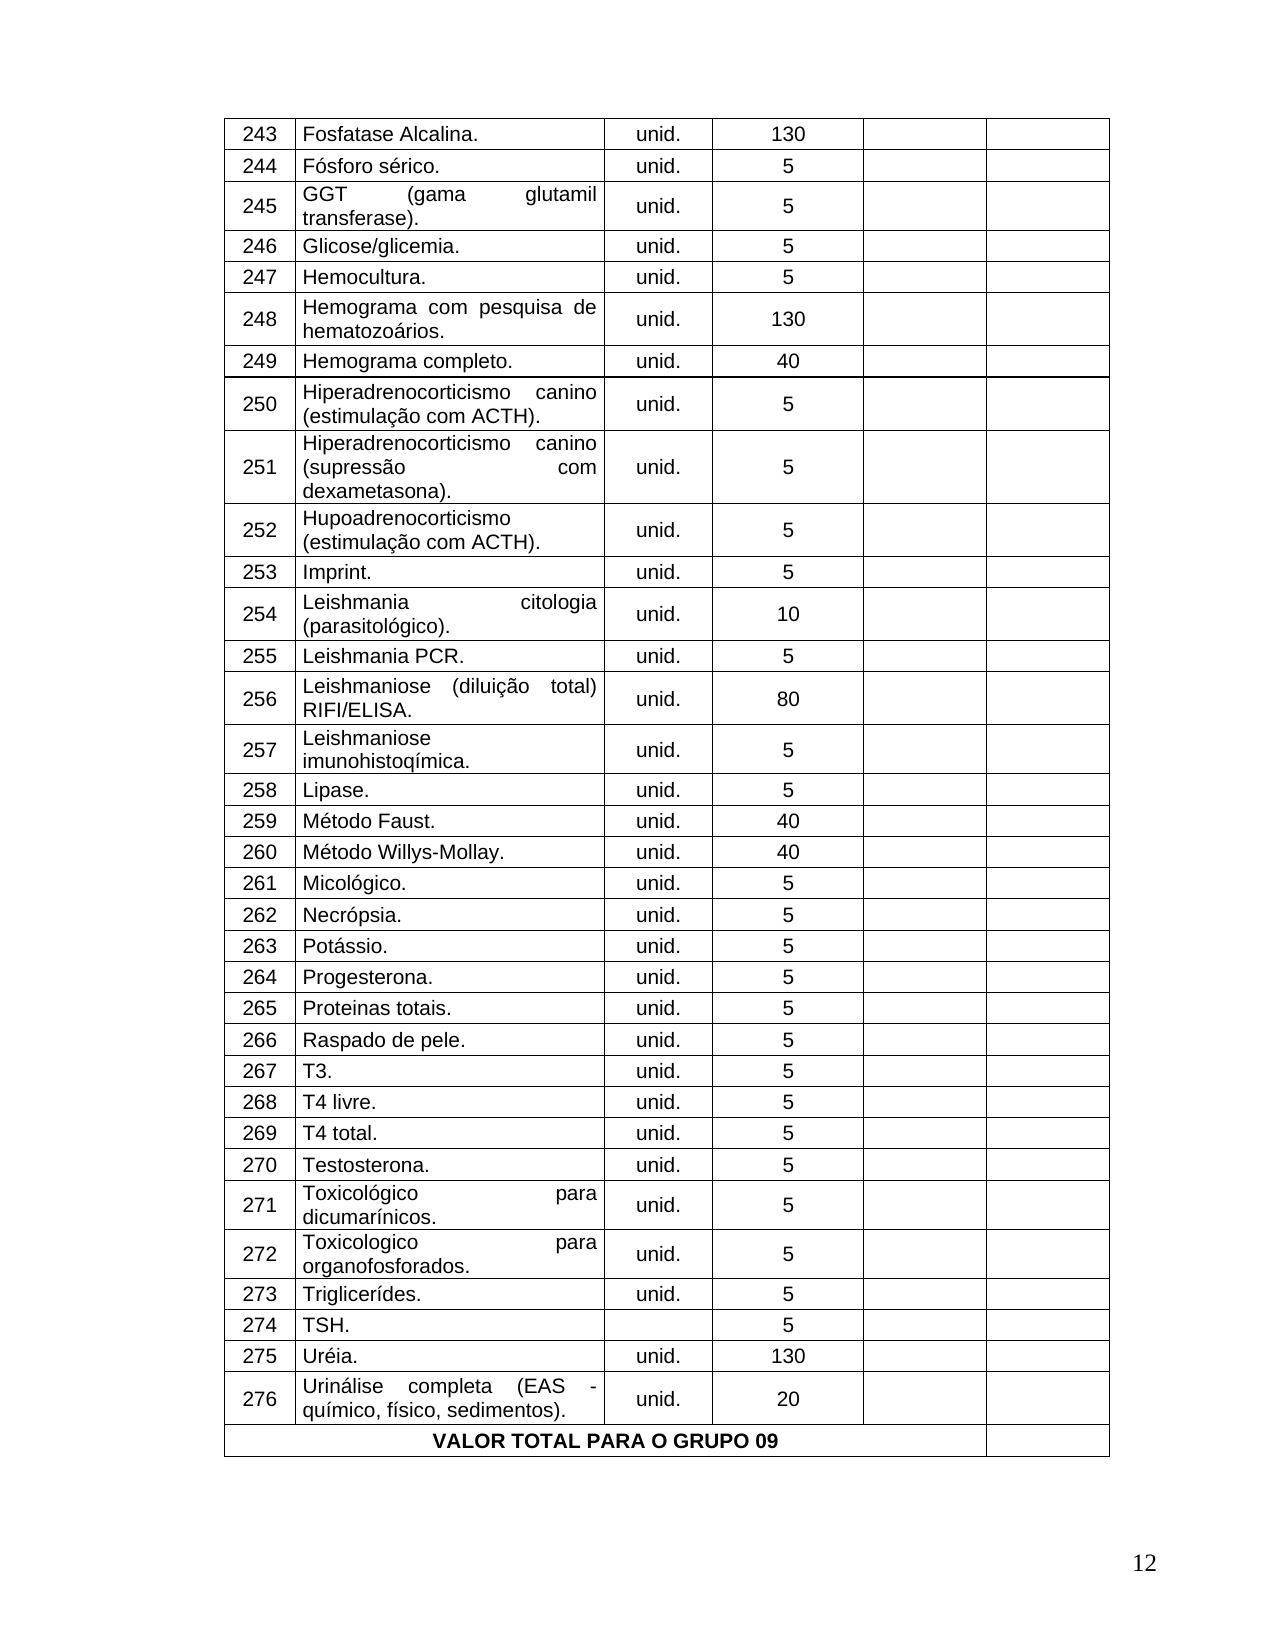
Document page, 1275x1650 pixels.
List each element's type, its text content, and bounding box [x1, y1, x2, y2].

table_cell [864, 119, 986, 149]
table_cell 5 [713, 774, 863, 804]
table_cell 262 [225, 899, 295, 929]
table_cell 271 [225, 1181, 295, 1228]
table_cell unid. [605, 231, 712, 261]
table_cell 259 [225, 806, 295, 836]
table_cell 249 [225, 346, 295, 376]
table_cell [987, 1024, 1109, 1054]
table_cell 5 [713, 1118, 863, 1148]
table_cell 275 [225, 1341, 295, 1371]
table_cell [864, 641, 986, 671]
table_cell [987, 1087, 1109, 1117]
table_cell [864, 993, 986, 1023]
table_cell [987, 231, 1109, 261]
table_cell Fosfatase Alcalina. [296, 119, 604, 149]
table_cell Leishmaniose (diluição total) RIFI/ELISA. [296, 672, 604, 724]
table_cell [864, 431, 986, 502]
table_cell Método Faust. [296, 806, 604, 836]
table_cell 5 [713, 150, 863, 181]
table_cell T3. [296, 1056, 604, 1086]
table_cell [864, 1341, 986, 1371]
table_cell 251 [225, 431, 295, 502]
table_cell [864, 1372, 986, 1424]
table_cell 247 [225, 262, 295, 292]
table_cell 253 [225, 557, 295, 587]
table_cell Glicose/glicemia. [296, 231, 604, 261]
table_cell unid. [605, 774, 712, 804]
table_cell [987, 962, 1109, 992]
table_cell [864, 262, 986, 292]
table_cell unid. [605, 1087, 712, 1117]
table_cell [987, 1056, 1109, 1086]
table_cell 5 [713, 431, 863, 502]
table_cell Hemograma com pesquisa de hematozoários. [296, 293, 604, 345]
table_cell 276 [225, 1372, 295, 1424]
table_cell unid. [605, 293, 712, 345]
table_cell 5 [713, 1087, 863, 1117]
table_cell 263 [225, 931, 295, 961]
table_cell 5 [713, 993, 863, 1023]
table_cell Leishmaniose imunohistoqímica. [296, 725, 604, 773]
table_cell [987, 837, 1109, 867]
table_cell 255 [225, 641, 295, 671]
table_cell Leishmania PCR. [296, 641, 604, 671]
table_cell 5 [713, 557, 863, 587]
table_cell [864, 774, 986, 804]
table_cell 5 [713, 1024, 863, 1054]
table_cell 257 [225, 725, 295, 773]
table_cell [864, 293, 986, 345]
table_cell 5 [713, 1279, 863, 1309]
table_cell 250 [225, 378, 295, 429]
table_cell [987, 1372, 1109, 1424]
table_cell Leishmania citologia (parasitológico). [296, 588, 604, 640]
table_cell 40 [713, 346, 863, 376]
table_cell 243 [225, 119, 295, 149]
table_cell 272 [225, 1230, 295, 1277]
table_cell [987, 557, 1109, 587]
table_cell Fósforo sérico. [296, 150, 604, 181]
table_cell unid. [605, 1118, 712, 1148]
table_cell [864, 899, 986, 929]
table_cell 130 [713, 293, 863, 345]
table_cell 40 [713, 806, 863, 836]
table_cell [864, 182, 986, 229]
table_cell 246 [225, 231, 295, 261]
table_cell [987, 182, 1109, 229]
table_cell 245 [225, 182, 295, 229]
table_cell [987, 1149, 1109, 1179]
table_cell [864, 1310, 986, 1340]
table_cell 5 [713, 504, 863, 556]
table_cell [864, 504, 986, 556]
table_cell 5 [713, 1230, 863, 1277]
table_cell [864, 837, 986, 867]
table_cell [864, 378, 986, 429]
table_cell unid. [605, 641, 712, 671]
table_cell [864, 557, 986, 587]
table_cell [987, 1230, 1109, 1277]
table_cell unid. [605, 962, 712, 992]
table_cell 268 [225, 1087, 295, 1117]
table_cell [987, 806, 1109, 836]
table_cell [864, 1056, 986, 1086]
table_cell Raspado de pele. [296, 1024, 604, 1054]
table_cell unid. [605, 1024, 712, 1054]
table_cell unid. [605, 431, 712, 502]
table_cell Uréia. [296, 1341, 604, 1371]
table_cell Proteinas totais. [296, 993, 604, 1023]
table_cell [864, 150, 986, 181]
table_cell 273 [225, 1279, 295, 1309]
table_cell [987, 504, 1109, 556]
table_cell 267 [225, 1056, 295, 1086]
table_cell Toxicológico para dicumarínicos. [296, 1181, 604, 1228]
table_cell [864, 962, 986, 992]
table_cell [864, 1149, 986, 1179]
table_cell unid. [605, 1230, 712, 1277]
table_cell [987, 1341, 1109, 1371]
table_cell unid. [605, 868, 712, 898]
table_cell [864, 868, 986, 898]
table_cell 260 [225, 837, 295, 867]
table_cell unid. [605, 182, 712, 229]
table_cell [605, 1310, 712, 1340]
table_cell 5 [713, 962, 863, 992]
table_cell [987, 641, 1109, 671]
table_cell [987, 293, 1109, 345]
table_cell unid. [605, 557, 712, 587]
table_cell [864, 931, 986, 961]
table_cell [987, 1118, 1109, 1148]
table_cell Potássio. [296, 931, 604, 961]
table_cell unid. [605, 931, 712, 961]
table_cell T4 livre. [296, 1087, 604, 1117]
table_cell unid. [605, 1372, 712, 1424]
table_cell [864, 346, 986, 376]
table_cell [864, 1087, 986, 1117]
table_cell [864, 806, 986, 836]
table_cell Hemocultura. [296, 262, 604, 292]
table_cell Hiperadrenocorticismo canino (estimulação com ACTH). [296, 378, 604, 429]
table_cell [987, 931, 1109, 961]
table_cell [987, 346, 1109, 376]
table_cell 244 [225, 150, 295, 181]
table_cell [987, 431, 1109, 502]
table_cell [864, 1230, 986, 1277]
table_cell unid. [605, 378, 712, 429]
table_cell 5 [713, 899, 863, 929]
table_cell unid. [605, 1056, 712, 1086]
table_cell 254 [225, 588, 295, 640]
table_cell 264 [225, 962, 295, 992]
table_cell 5 [713, 1149, 863, 1179]
table_cell Triglicerídes. [296, 1279, 604, 1309]
table_cell unid. [605, 1181, 712, 1228]
table_cell unid. [605, 672, 712, 724]
table_cell unid. [605, 150, 712, 181]
table_cell [864, 1024, 986, 1054]
table_cell unid. [605, 119, 712, 149]
table_cell [987, 774, 1109, 804]
table_cell 5 [713, 868, 863, 898]
table_cell Hiperadrenocorticismo canino (supressão com dexametasona). [296, 431, 604, 502]
table_cell Toxicologico para organofosforados. [296, 1230, 604, 1277]
table_cell 20 [713, 1372, 863, 1424]
table_cell [864, 1118, 986, 1148]
table_cell unid. [605, 504, 712, 556]
table_cell Hemograma completo. [296, 346, 604, 376]
table_cell 5 [713, 231, 863, 261]
table_cell [987, 868, 1109, 898]
table_cell 10 [713, 588, 863, 640]
table_cell 248 [225, 293, 295, 345]
table_cell [864, 1279, 986, 1309]
table_cell Hupoadrenocorticismo (estimulação com ACTH). [296, 504, 604, 556]
table_cell 269 [225, 1118, 295, 1148]
table_cell 5 [713, 182, 863, 229]
table_cell 5 [713, 262, 863, 292]
table_cell [987, 262, 1109, 292]
table_cell 5 [713, 1056, 863, 1086]
table_cell 258 [225, 774, 295, 804]
table_cell [987, 588, 1109, 640]
table_cell [864, 588, 986, 640]
table_cell VALOR TOTAL PARA O GRUPO 09 [225, 1425, 986, 1456]
table_cell unid. [605, 262, 712, 292]
table_cell 5 [713, 1181, 863, 1228]
table_cell unid. [605, 806, 712, 836]
table_cell [987, 672, 1109, 724]
table_cell 130 [713, 1341, 863, 1371]
table_cell Micológico. [296, 868, 604, 898]
table_cell unid. [605, 1149, 712, 1179]
table_cell T4 total. [296, 1118, 604, 1148]
table_cell unid. [605, 1341, 712, 1371]
table_cell 5 [713, 641, 863, 671]
table_cell [987, 725, 1109, 773]
table_cell [987, 899, 1109, 929]
table_cell 5 [713, 931, 863, 961]
table_cell 5 [713, 1310, 863, 1340]
table_cell Lipase. [296, 774, 604, 804]
table_cell [864, 1181, 986, 1228]
table_cell 130 [713, 119, 863, 149]
table_cell [987, 119, 1109, 149]
table_cell unid. [605, 993, 712, 1023]
table_cell 261 [225, 868, 295, 898]
table_cell Método Willys-Mollay. [296, 837, 604, 867]
table_cell [987, 1425, 1109, 1456]
table_cell [987, 150, 1109, 181]
table_cell unid. [605, 588, 712, 640]
table_cell Necrópsia. [296, 899, 604, 929]
table_cell Testosterona. [296, 1149, 604, 1179]
table_cell 265 [225, 993, 295, 1023]
table_cell Progesterona. [296, 962, 604, 992]
table_cell Imprint. [296, 557, 604, 587]
table_cell 40 [713, 837, 863, 867]
table_cell 266 [225, 1024, 295, 1054]
table_cell unid. [605, 899, 712, 929]
table_cell TSH. [296, 1310, 604, 1340]
table_cell unid. [605, 346, 712, 376]
table_cell 270 [225, 1149, 295, 1179]
table_cell [864, 231, 986, 261]
table_cell unid. [605, 1279, 712, 1309]
table_cell GGT (gama glutamil transferase). [296, 182, 604, 229]
table_cell Urinálise completa (EAS - químico, físico, sedimentos). [296, 1372, 604, 1424]
table_cell [987, 993, 1109, 1023]
table_cell [987, 1181, 1109, 1228]
table_cell 5 [713, 378, 863, 429]
table_cell 256 [225, 672, 295, 724]
table_cell unid. [605, 725, 712, 773]
table_cell unid. [605, 837, 712, 867]
table_cell [864, 725, 986, 773]
table_cell [987, 1310, 1109, 1340]
table_cell [987, 1279, 1109, 1309]
table_cell 252 [225, 504, 295, 556]
table_cell 274 [225, 1310, 295, 1340]
table_cell [864, 672, 986, 724]
table_cell 80 [713, 672, 863, 724]
table_cell [987, 378, 1109, 429]
table_cell 5 [713, 725, 863, 773]
